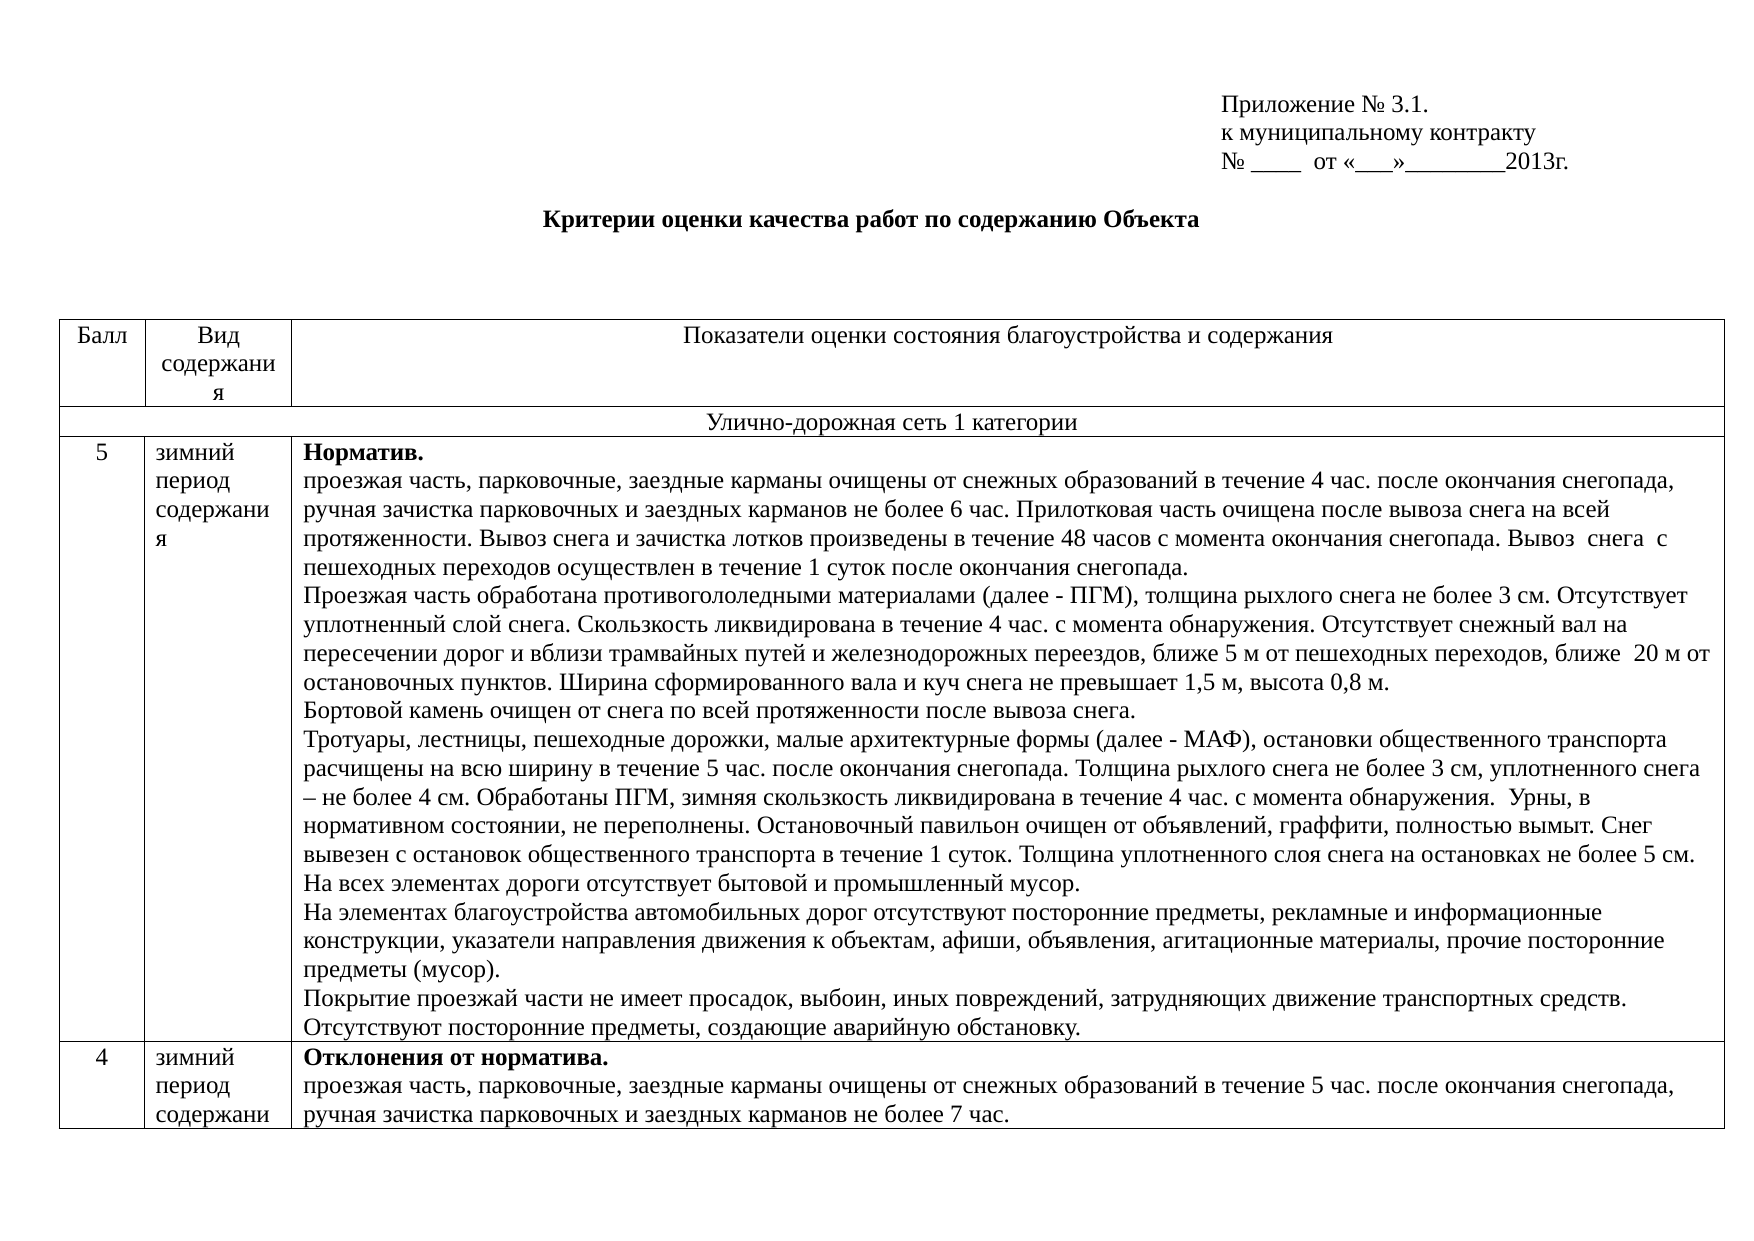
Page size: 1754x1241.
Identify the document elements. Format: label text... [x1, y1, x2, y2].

table_cell Улично-дорожная сеть 1 категории [60, 407, 1724, 436]
table_cell Норматив. проезжая часть, парковочные, заездные карманы очищены от снежных образований в течение 4 час. после окончания снегопада, ручная зачистка парковочных и заездных карманов не более 6 час. Прилотковая часть очищена после вывоза снега на всей протяженности. Вывоз снега и зачистка лотков произведены в течение 48 часов с момента окончания снегопада. Вывоз снега с пешеходных переходов осуществлен в течение 1 суток после окончания снегопада. Проезжая часть обработана противогололедными материалами (далее - ПГМ), толщина рыхлого снега не более 3 см. Отсутствует уплотненный слой снега. Скользкость ликвидирована в течение 4 час. с момента обнаружения. Отсутствует снежный вал на пересечении дорог и вблизи трамвайных путей и железнодорожных переездов, ближе от пешеходных переходов, ближе от остановочных пунктов. Ширина сформированного вала и куч снега не превышает , высота . Бортовой камень очищен от снега по всей протяженности после вывоза снега. Тротуары, лестницы, пешеходные дорожки, малые архитектурные формы (далее - МАФ), остановки общественного транспорта расчищены на всю ширину в течение 5 час. после окончания снегопада. Толщина рыхлого снега не более 3 см, уплотненного снега – не более . Обработаны ПГМ, зимняя скользкость ликвидирована в течение 4 час. с момента обнаружения. Урны, в нормативном состоянии, не переполнены. Остановочный павильон очищен от объявлений, граффити, полностью вымыт. Снег вывезен с остановок общественного транспорта в течение 1 суток. Толщина уплотненного слоя снега на остановках не более 5 см. На всех элементах дороги отсутствует бытовой и промышленный мусор. На элементах благоустройства автомобильных дорог отсутствуют посторонние предметы, рекламные и информационные конструкции, указатели направления движения к объектам, афиши, объявления, агитационные материалы, прочие посторонние предметы (мусор). Покрытие проезжай части не имеет просадок, выбоин, иных повреждений, затрудняющих движение транспортных средств. Отсутствуют посторонние предметы, создающие аварийную обстановку. [292, 437, 1724, 1041]
table_header Балл [60, 320, 145, 406]
text № ____ от «___»________2013г. [59, 146, 1665, 175]
table_cell 4 [60, 1042, 144, 1128]
text к муниципальному контракту [59, 117, 1665, 146]
table_header Вид содержания [146, 320, 291, 406]
table_header Показатели оценки состояния благоустройства и содержания [292, 320, 1724, 406]
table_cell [145, 1042, 291, 1128]
text Критерии оценки качества работ по содержанию Объекта [44, 204, 1698, 232]
table_cell 5 [60, 437, 144, 1041]
table_cell зимний период содержания [145, 437, 291, 1041]
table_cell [292, 1042, 1724, 1128]
text Приложение № 3.1. [59, 89, 1665, 117]
